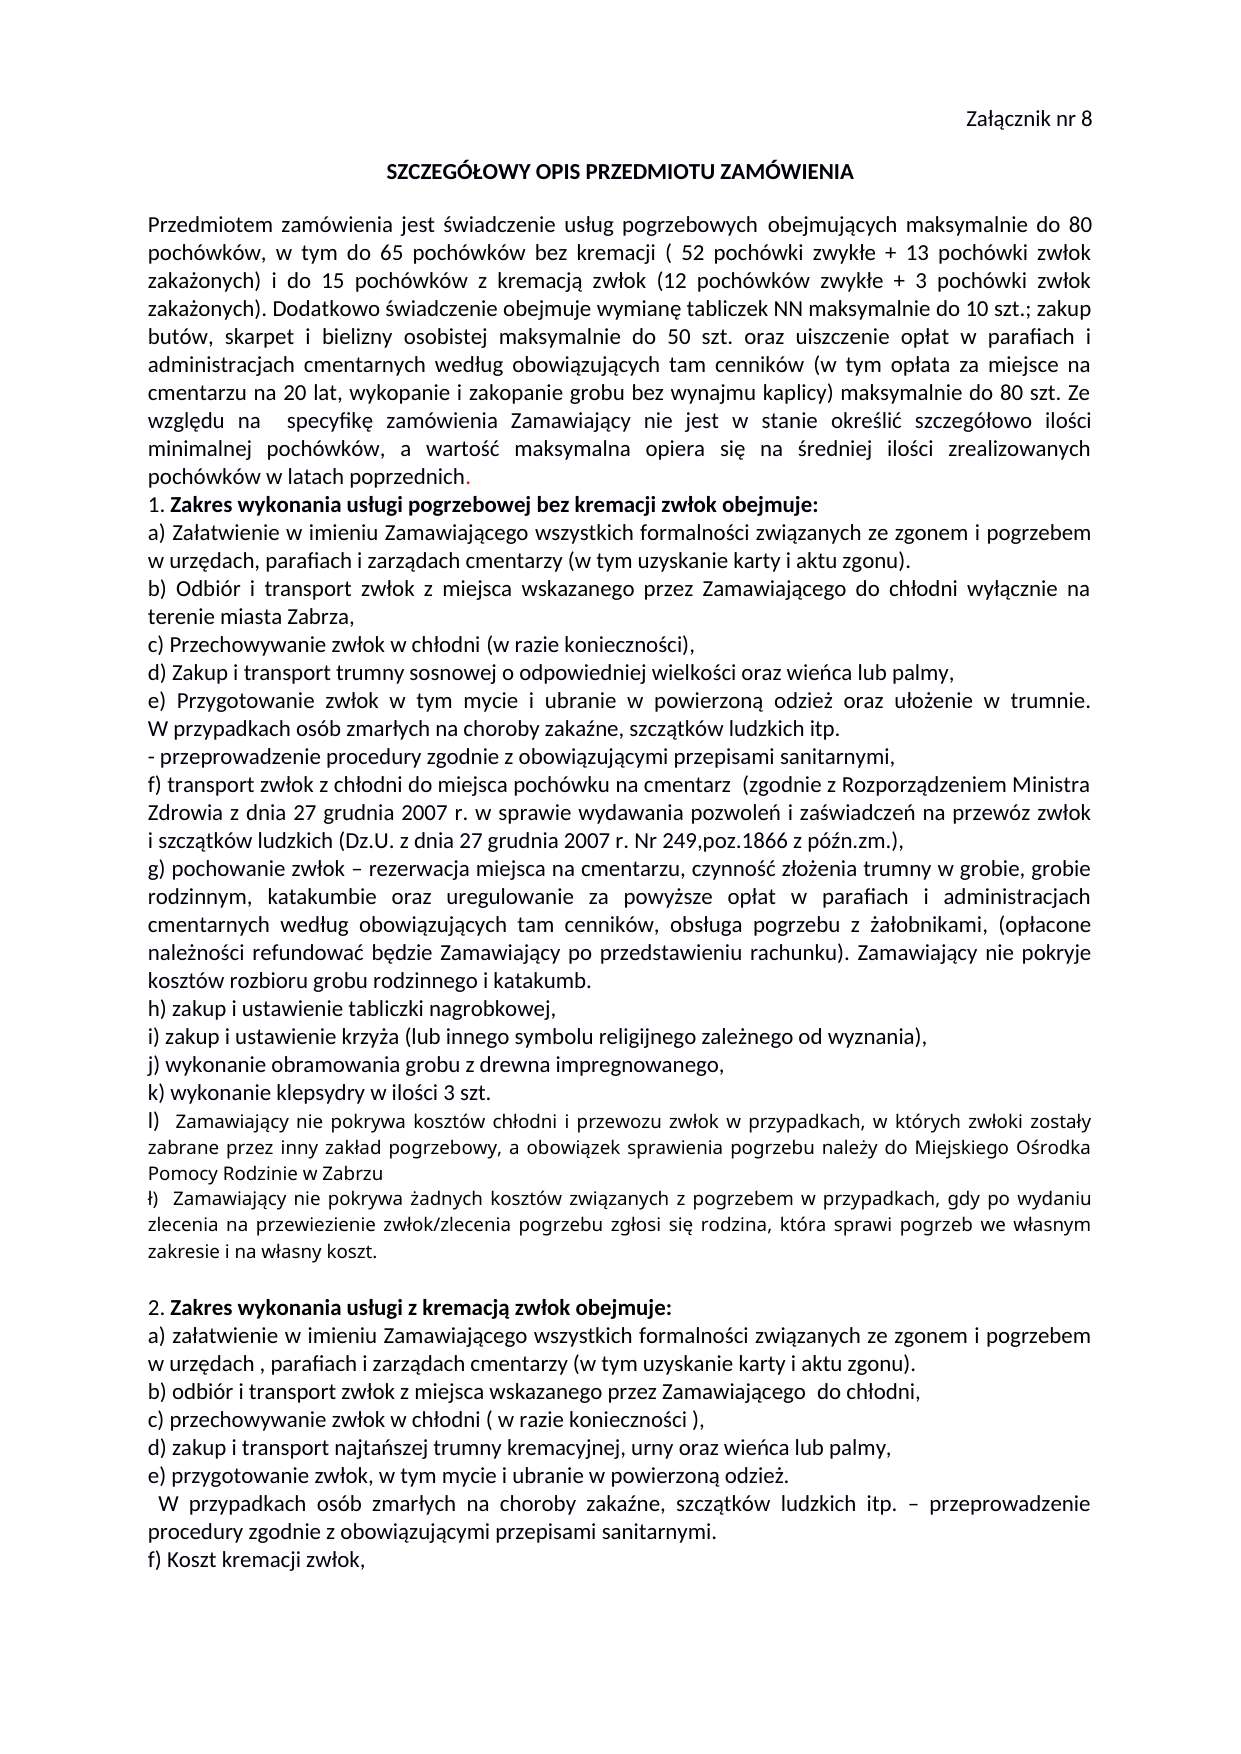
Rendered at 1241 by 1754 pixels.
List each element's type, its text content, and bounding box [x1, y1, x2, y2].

text 1. Zakres wykonania usługi pogrzebowej bez kremacji zwłok obejmuje: [148, 490, 1093, 518]
text c) przechowywanie zwłok w chłodni ( w razie konieczności ), [148, 1405, 1093, 1433]
text d) zakup i transport najtańszej trumny kremacyjnej, urny oraz wieńca lub palmy, [148, 1433, 1093, 1461]
text b) Odbiór i transport zwłok z miejsca wskazanego przez Zamawiającego do chłodni wyłącznie na terenie miasta Zabrza, [148, 574, 1093, 630]
text a) załatwienie w imieniu Zamawiającego wszystkich formalności związanych ze zgonem i pogrzebem w urzędach , parafiach i zarządach cmentarzy (w tym uzyskanie karty i aktu zgonu). [148, 1321, 1093, 1377]
text l) Zamawiający nie pokrywa kosztów chłodni i przewozu zwłok w przypadkach, w których zwłoki zostały zabrane przez inny zakład pogrzebowy, a obowiązek sprawienia pogrzebu należy do Miejskiego Ośrodka Pomocy Rodzinie w Zabrzu [148, 1107, 1093, 1186]
text g) pochowanie zwłok – rezerwacja miejsca na cmentarzu, czynność złożenia trumny w grobie, grobie rodzinnym, katakumbie oraz uregulowanie za powyższe opłat w parafiach i administracjach cmentarnych według obowiązujących tam cenników, obsługa pogrzebu z żałobnikami, (opłacone należności refundować będzie Zamawiający po przedstawieniu rachunku). Zamawiający nie pokryje kosztów rozbioru grobu rodzinnego i katakumb. [148, 854, 1093, 994]
text i) zakup i ustawienie krzyża (lub innego symbolu religijnego zależnego od wyznania), [148, 1022, 1093, 1051]
text j) wykonanie obramowania grobu z drewna impregnowanego, [148, 1051, 1093, 1078]
text a) Załatwienie w imieniu Zamawiającego wszystkich formalności związanych ze zgonem i pogrzebem w urzędach, parafiach i zarządach cmentarzy (w tym uzyskanie karty i aktu zgonu). [148, 518, 1093, 574]
text ł) Zamawiający nie pokrywa żadnych kosztów związanych z pogrzebem w przypadkach, gdy po wydaniu zlecenia na przewiezienie zwłok/zlecenia pogrzebu zgłosi się rodzina, która sprawi pogrzeb we własnym zakresie i na własny koszt. [148, 1186, 1093, 1265]
text d) Zakup i transport trumny sosnowej o odpowiedniej wielkości oraz wieńca lub palmy, [148, 658, 1093, 686]
text - przeprowadzenie procedury zgodnie z obowiązującymi przepisami sanitarnymi, [148, 742, 1093, 770]
text W przypadkach osób zmarłych na choroby zakaźne, szczątków ludzkich itp. – przeprowadzenie procedury zgodnie z obowiązującymi przepisami sanitarnymi. [148, 1489, 1093, 1545]
text b) odbiór i transport zwłok z miejsca wskazanego przez Zamawiającego do chłodni, [148, 1377, 1093, 1405]
text h) zakup i ustawienie tabliczki nagrobkowej, [148, 994, 1093, 1022]
text c) Przechowywanie zwłok w chłodni (w razie konieczności), [148, 630, 1093, 658]
text e) Przygotowanie zwłok w tym mycie i ubranie w powierzoną odzież oraz ułożenie w trumnie. W przypadkach osób zmarłych na choroby zakaźne, szczątków ludzkich itp. [148, 686, 1093, 742]
text Przedmiotem zamówienia jest świadczenie usług pogrzebowych obejmujących maksymalnie do 80 pochówków, w tym do 65 pochówków bez kremacji ( 52 pochówki zwykłe + 13 pochówki zwłok zakażonych) i do 15 pochówków z kremacją zwłok (12 pochówków zwykłe + 3 pochówki zwłok zakażonych). Dodatkowo świadczenie obejmuje wymianę tabliczek NN maksymalnie do 10 szt.; zakup butów, skarpet i bielizny osobistej maksymalnie do 50 szt. oraz uiszczenie opłat w parafiach i administracjach cmentarnych według obowiązujących tam cenników (w tym opłata za miejsce na cmentarzu na 20 lat, wykopanie i zakopanie grobu bez wynajmu kaplicy) maksymalnie do 80 szt. Ze względu na specyfikę zamówienia Zamawiający nie jest w stanie określić szczegółowo ilości minimalnej pochówków, a wartość maksymalna opiera się na średniej ilości zrealizowanych pochówków w latach poprzednich. [148, 210, 1093, 490]
text SZCZEGÓŁOWY OPIS PRZEDMIOTU ZAMÓWIENIA [148, 157, 1093, 185]
text f) Koszt kremacji zwłok, [148, 1545, 1093, 1573]
text 2. Zakres wykonania usługi z kremacją zwłok obejmuje: [148, 1293, 1093, 1321]
text e) przygotowanie zwłok, w tym mycie i ubranie w powierzoną odzież. [148, 1461, 1093, 1489]
text Załącznik nr 8 [148, 104, 1093, 132]
text k) wykonanie klepsydry w ilości 3 szt. [148, 1078, 1093, 1107]
text f) transport zwłok z chłodni do miejsca pochówku na cmentarz (zgodnie z Rozporządzeniem Ministra Zdrowia z dnia 27 grudnia 2007 r. w sprawie wydawania pozwoleń i zaświadczeń na przewóz zwłok i szczątków ludzkich (Dz.U. z dnia 27 grudnia 2007 r. Nr 249,poz.1866 z późn.zm.), [148, 770, 1093, 854]
